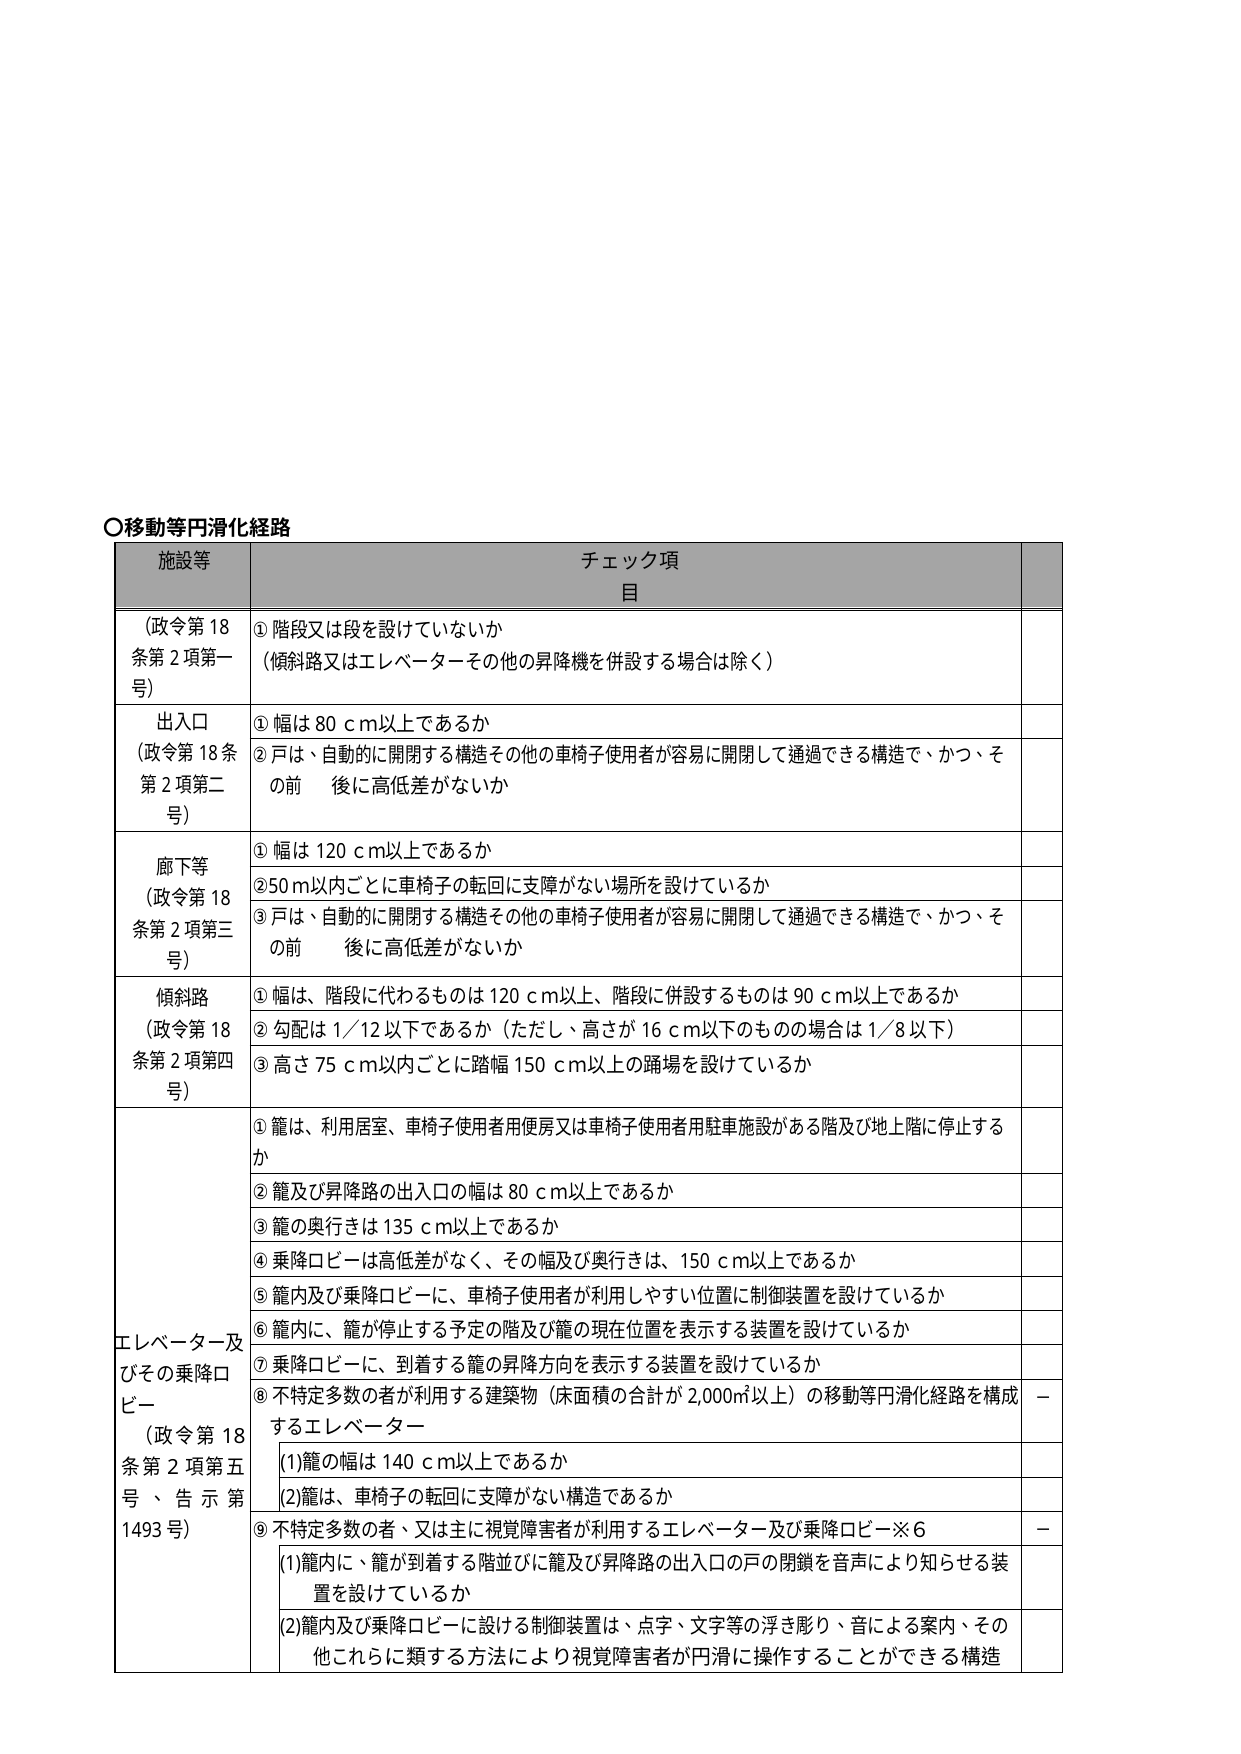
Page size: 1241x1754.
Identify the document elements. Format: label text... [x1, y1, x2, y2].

table_header チェック項目 [251, 543, 1021, 607]
table_cell ③籠の奥行きは135ｃｍ以上であるか [251, 1208, 1021, 1241]
table_cell [251, 1442, 279, 1511]
table_cell [1022, 1345, 1062, 1379]
table_cell － [1022, 1380, 1062, 1442]
text 〇移動等円滑化経路 [103, 511, 1063, 542]
table_cell ②勾配は1／12以下であるか（ただし、高さが16ｃｍ以下のものの場合は1／8以下） [251, 1011, 1021, 1045]
table_cell ⑧不特定多数の者が利用する建築物（床面積の合計が2,000㎡以上）の移動等円滑化経路を構成するエレベーター [251, 1380, 1021, 1442]
table_cell （政令第18条第2項第一号） [116, 611, 250, 704]
table_cell ①幅は、階段に代わるものは120ｃｍ以上、階段に併設するものは90ｃｍ以上であるか [251, 977, 1021, 1010]
table_cell [1022, 1443, 1062, 1477]
table_cell ③戸は、自動的に開閉する構造その他の車椅子使用者が容易に開閉して通過できる構造で、かつ、その前 後に高低差がないか [251, 901, 1021, 976]
table_cell [1022, 832, 1062, 866]
table_cell [1022, 1478, 1062, 1511]
table_cell (1)籠内に、籠が到着する階並びに籠及び昇降路の出入口の戸の閉鎖を音声により知らせる装置を設けているか [280, 1546, 1021, 1609]
table_cell [1022, 739, 1062, 831]
table_cell エレベーター及びその乗降ロビー （政令第18条第2項第五号、告示第1493号） [116, 1108, 250, 1672]
table_cell [1022, 901, 1062, 976]
table_cell [1022, 611, 1062, 704]
table_header 施設等 [116, 543, 250, 607]
table_cell (1)籠の幅は140ｃｍ以上であるか [280, 1443, 1021, 1477]
table_cell ②籠及び昇降路の出入口の幅は80ｃｍ以上であるか [251, 1174, 1021, 1207]
table_cell [1022, 1242, 1062, 1276]
table_cell [1022, 1011, 1062, 1045]
table_cell ①幅は120ｃｍ以上であるか [251, 832, 1021, 866]
table_cell [1022, 1610, 1062, 1672]
table_cell [1022, 867, 1062, 900]
table_cell ②戸は、自動的に開閉する構造その他の車椅子使用者が容易に開閉して通過できる構造で、かつ、その前 後に高低差がないか [251, 739, 1021, 831]
table_cell ①籠は、利用居室、車椅子使用者用便房又は車椅子使用者用駐車施設がある階及び地上階に停止するか [251, 1108, 1021, 1172]
table_cell [1022, 1174, 1062, 1207]
table_cell ①幅は80ｃｍ以上であるか [251, 705, 1021, 738]
table_cell [1022, 1311, 1062, 1344]
table_cell ①階段又は段を設けていないか （傾斜路又はエレベーターその他の昇降機を併設する場合は除く） [251, 611, 1021, 704]
table_cell ④乗降ロビーは高低差がなく、その幅及び奥行きは、150ｃｍ以上であるか [251, 1242, 1021, 1276]
table_cell [1022, 705, 1062, 738]
table_header [1022, 543, 1062, 607]
table_cell ⑦乗降ロビーに、到着する籠の昇降方向を表示する装置を設けているか [251, 1345, 1021, 1379]
table_cell [1022, 1208, 1062, 1241]
table_cell [1022, 1546, 1062, 1609]
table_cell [280, 1610, 1021, 1672]
table_cell ⑥籠内に、籠が停止する予定の階及び籠の現在位置を表示する装置を設けているか [251, 1311, 1021, 1344]
table_cell [251, 1545, 279, 1672]
table_cell [1022, 1277, 1062, 1310]
table_cell ⑨不特定多数の者、又は主に視覚障害者が利用するエレベーター及び乗降ロビー※６ [251, 1512, 1021, 1545]
table_cell [1022, 1108, 1062, 1172]
table_cell ⑤籠内及び乗降ロビーに、車椅子使用者が利用しやすい位置に制御装置を設けているか [251, 1277, 1021, 1310]
table_cell 出入口 （政令第18条 第2項第二号） [116, 705, 250, 831]
table_cell [1022, 977, 1062, 1010]
table_cell (2)籠は、車椅子の転回に支障がない構造であるか [280, 1478, 1021, 1511]
table_cell ②50ｍ以内ごとに車椅子の転回に支障がない場所を設けているか [251, 867, 1021, 900]
table_cell [1022, 1046, 1062, 1107]
table_cell － [1022, 1512, 1062, 1545]
table_cell 傾斜路 （政令第18条第2項第四号） [116, 977, 250, 1107]
table_cell ③高さ75ｃｍ以内ごとに踏幅150ｃｍ以上の踊場を設けているか [251, 1046, 1021, 1107]
table_cell 廊下等 （政令第18条第2項第三号） [116, 832, 250, 976]
